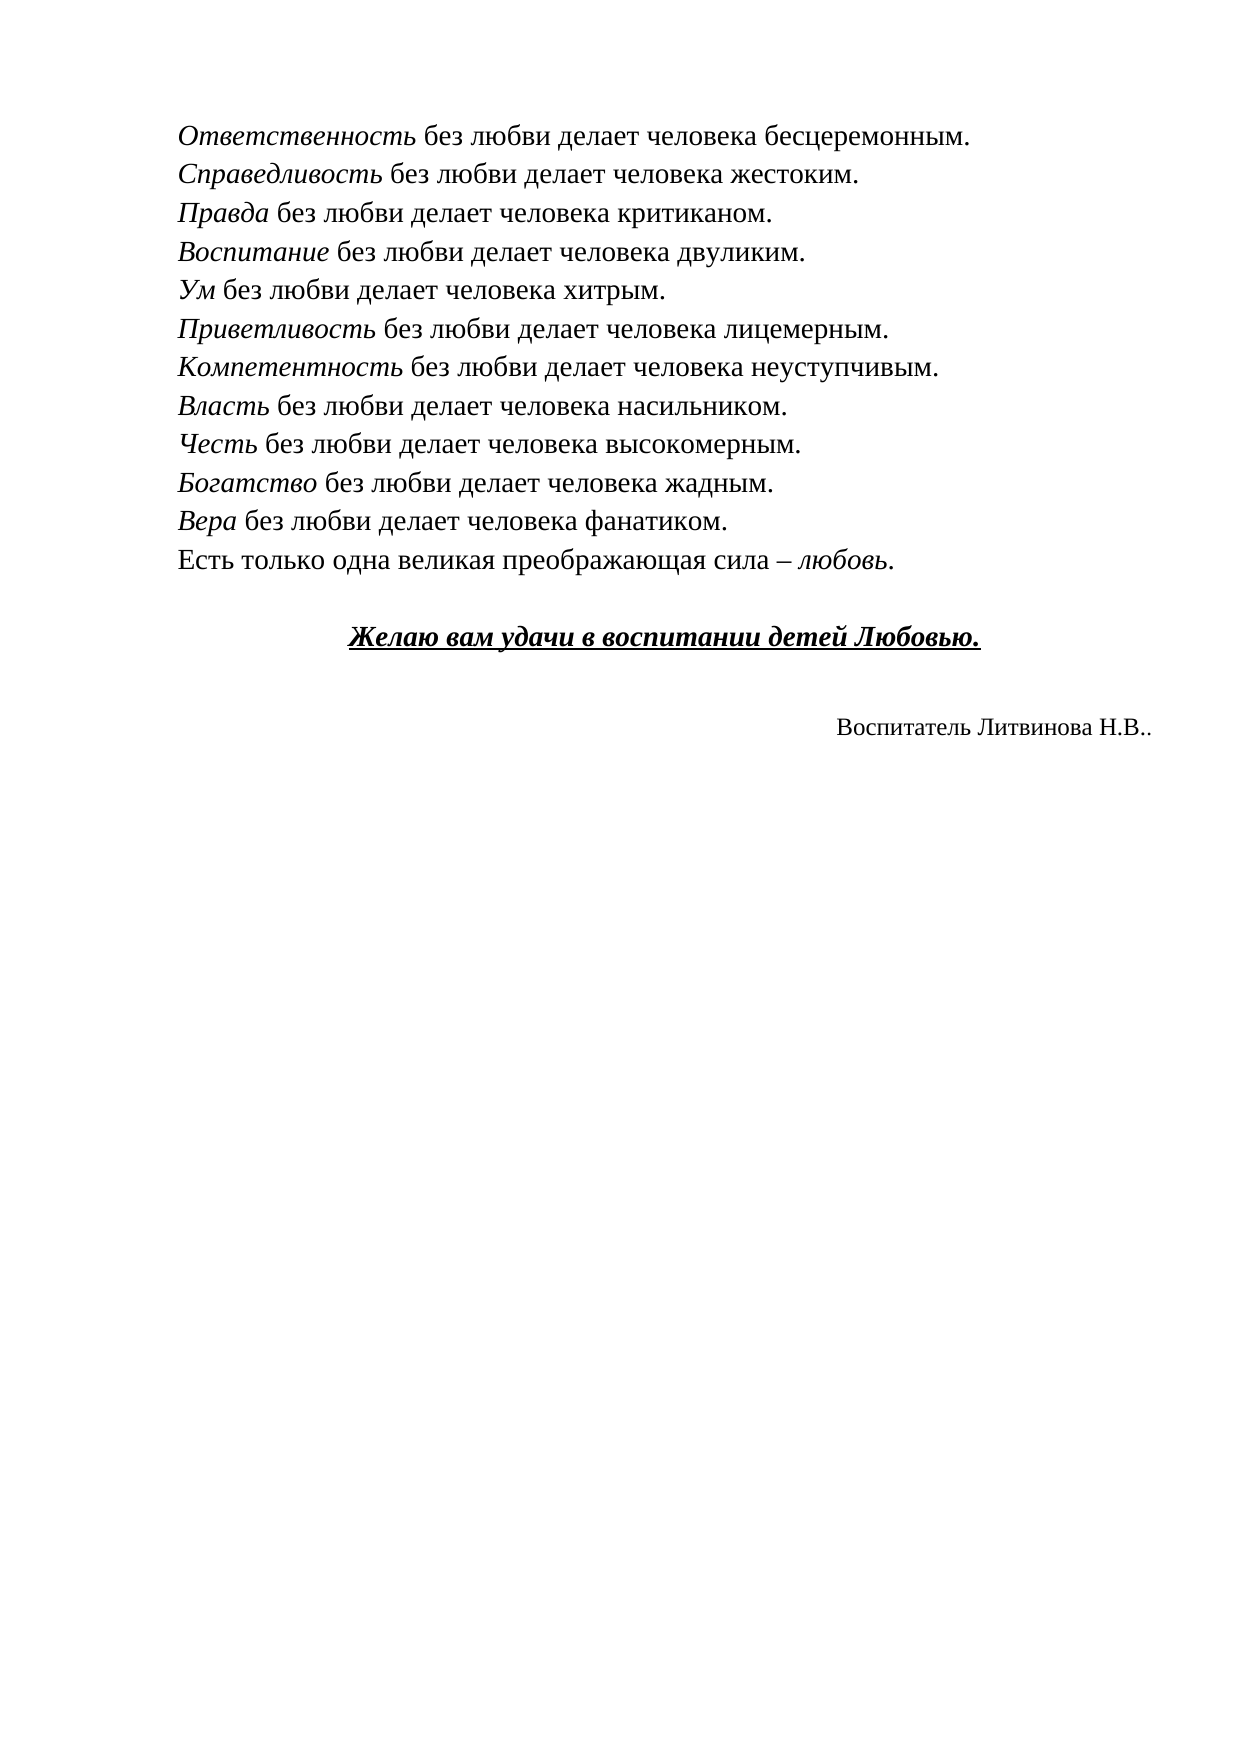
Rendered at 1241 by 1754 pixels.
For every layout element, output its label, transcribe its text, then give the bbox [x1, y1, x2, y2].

text Правда без любви делает человека критиканом. [177, 195, 1152, 229]
text Воспитание без любви делает человека двуликим. [177, 234, 1152, 267]
text Приветливость без любви делает человека лицемерным. [177, 311, 1152, 344]
text Ответственность без любви делает человека бесцеремонным. [177, 118, 1152, 152]
text Компетентность без любви делает человека неуступчивым. [177, 349, 1152, 383]
text Ум без любви делает человека хитрым. [177, 272, 1152, 306]
text Власть без любви делает человека насильником. [177, 388, 1152, 421]
text Вера без любви делает человека фанатиком. [177, 503, 1152, 537]
text Желаю вам удачи в воспитании детей Любовью. [177, 619, 1152, 653]
text Справедливость без любви делает человека жестоким. [177, 157, 1152, 190]
text Честь без любви делает человека высокомерным. [177, 426, 1152, 460]
text Богатство без любви делает человека жадным. [177, 465, 1152, 498]
text Есть только одна великая преображающая сила – любовь. [177, 542, 1152, 576]
text Воспитатель Литвинова Н.В.. [177, 712, 1152, 740]
